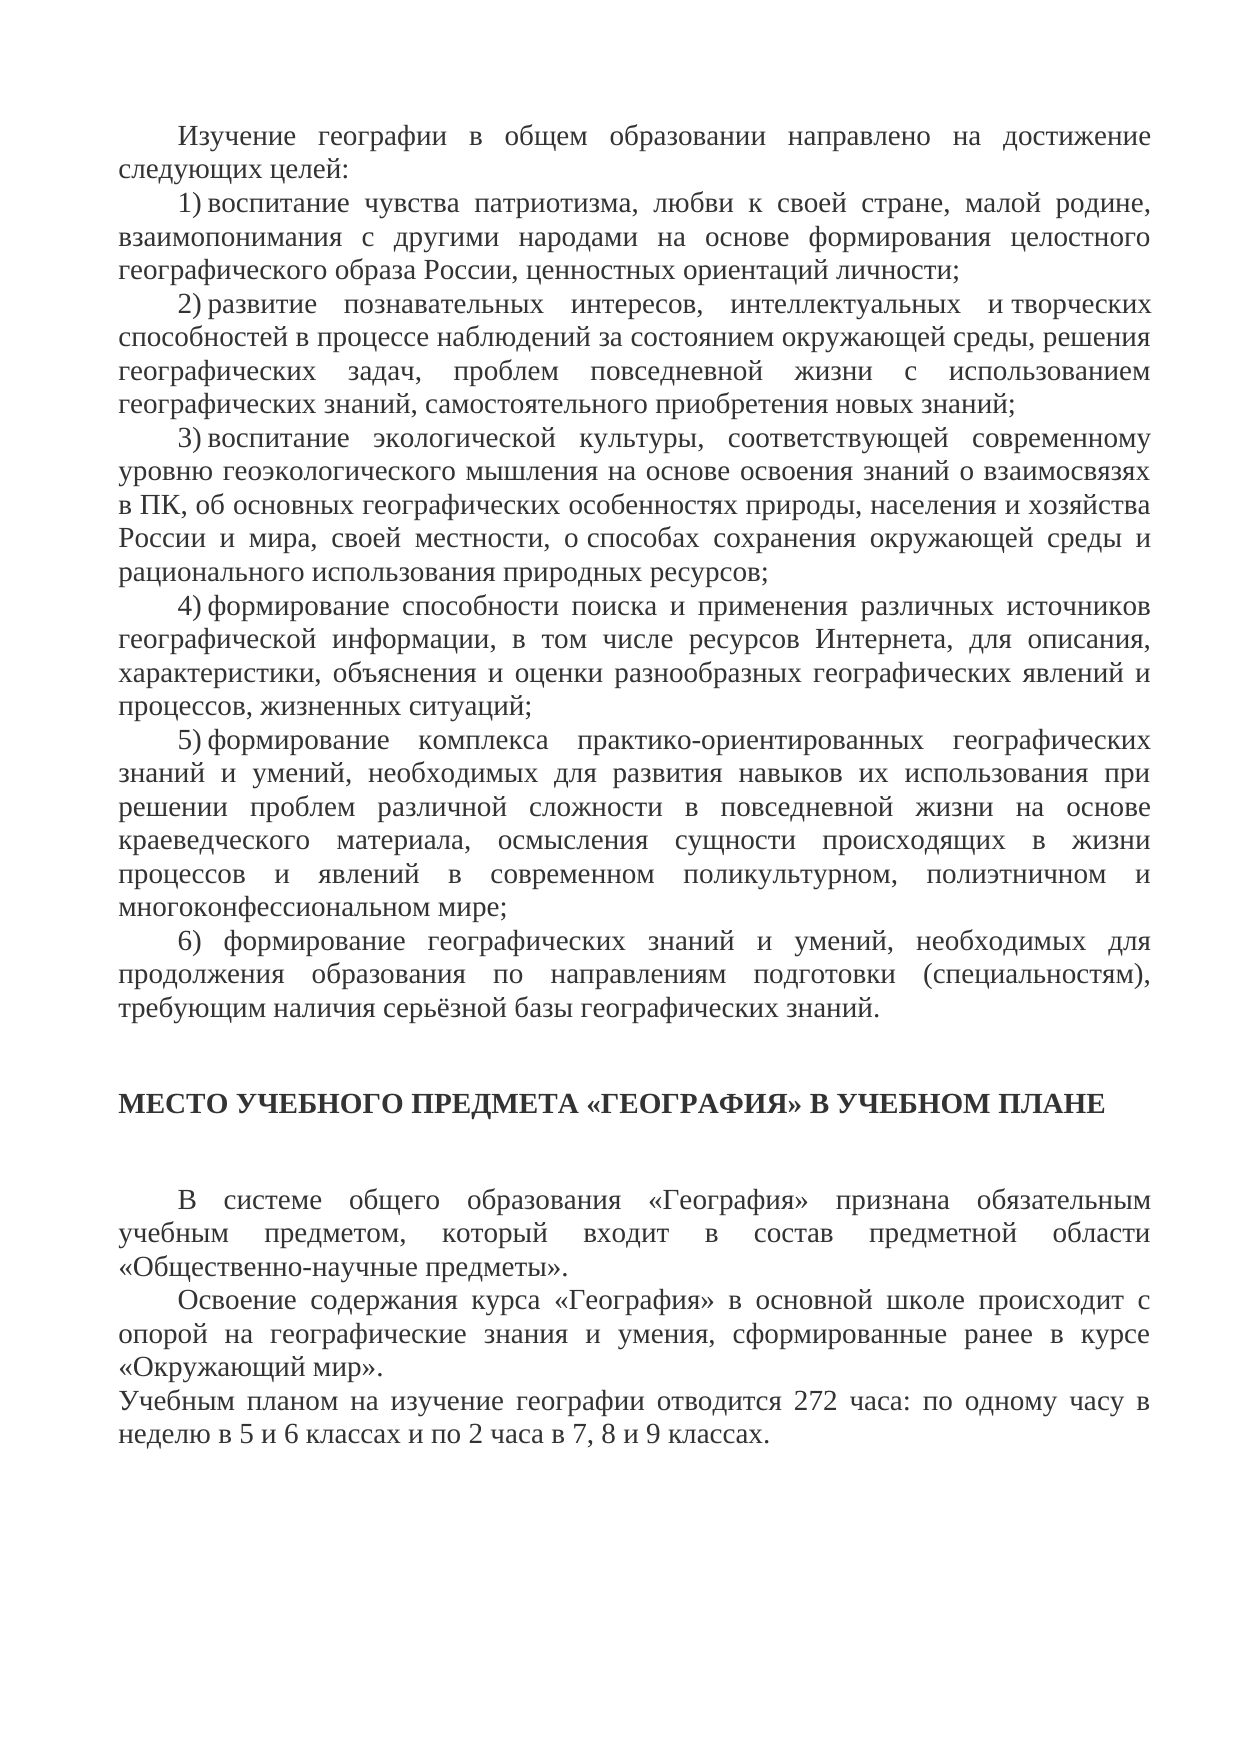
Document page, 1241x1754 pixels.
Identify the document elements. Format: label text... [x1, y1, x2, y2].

text МЕСТО УЧЕБНОГО ПРЕДМЕТА «ГЕОГРАФИЯ» В УЧЕБНОМ ПЛАНЕ [118, 1086, 1152, 1119]
text 2) развитие познавательных интересов, интеллектуальных и творческих способностей в процессе наблюдений за состоянием окружающей среды, решения географических задач, проблем повседневной жизни с использованием географических знаний, самостоятельного приобретения новых знаний; [118, 286, 1152, 420]
text Учебным планом на изучение географии отводится 272 часа: по одному часу в неделю в 5 и 6 классах и по 2 часа в 7, 8 и 9 классах. [118, 1383, 1152, 1450]
text 4) формирование способности поиска и применения различных источников географической информации, в том числе ресурсов Интернета, для описания, характеристики, объяснения и оценки разнообразных географических явлений и процессов, жизненных ситуаций; [118, 588, 1152, 722]
text Освоение содержания курса «География» в основной школе происходит с опорой на географические знания и умения, сформированные ранее в курсе «Окружающий мир». [118, 1282, 1152, 1383]
text В системе общего образования «География» признана обязательным учебным предметом, который входит в состав предметной области «Общественно-научные предметы». [118, 1182, 1152, 1282]
text Изучение географии в общем образовании направлено на достижение следующих целей: [118, 118, 1152, 185]
text 3) воспитание экологической культуры, соответствующей современному уровню геоэкологического мышления на основе освоения знаний о взаимосвязях в ПК, об основных географических особенностях природы, населения и хозяйства России и мира, своей местности, о способах сохранения окружающей среды и рационального использования природных ресурсов; [118, 420, 1152, 588]
text 1) воспитание чувства патриотизма, любви к своей стране, малой родине, взаимопонимания с другими народами на основе формирования целостного географического образа России, ценностных ориентаций личности; [118, 185, 1152, 286]
text 5) формирование комплекса практико-ориентированных географических знаний и умений, необходимых для развития навыков их использования при решении проблем различной сложности в повседневной жизни на основе краеведческого материала, осмысления сущности происходящих в жизни процессов и явлений в современном поликультурном, полиэтничном и многоконфессиональном мире; [118, 722, 1152, 923]
text 6) формирование географических знаний и умений, необходимых для продолжения образования по направлениям подготовки (специальностям), требующим наличия серьёзной базы географических знаний. [118, 923, 1152, 1024]
